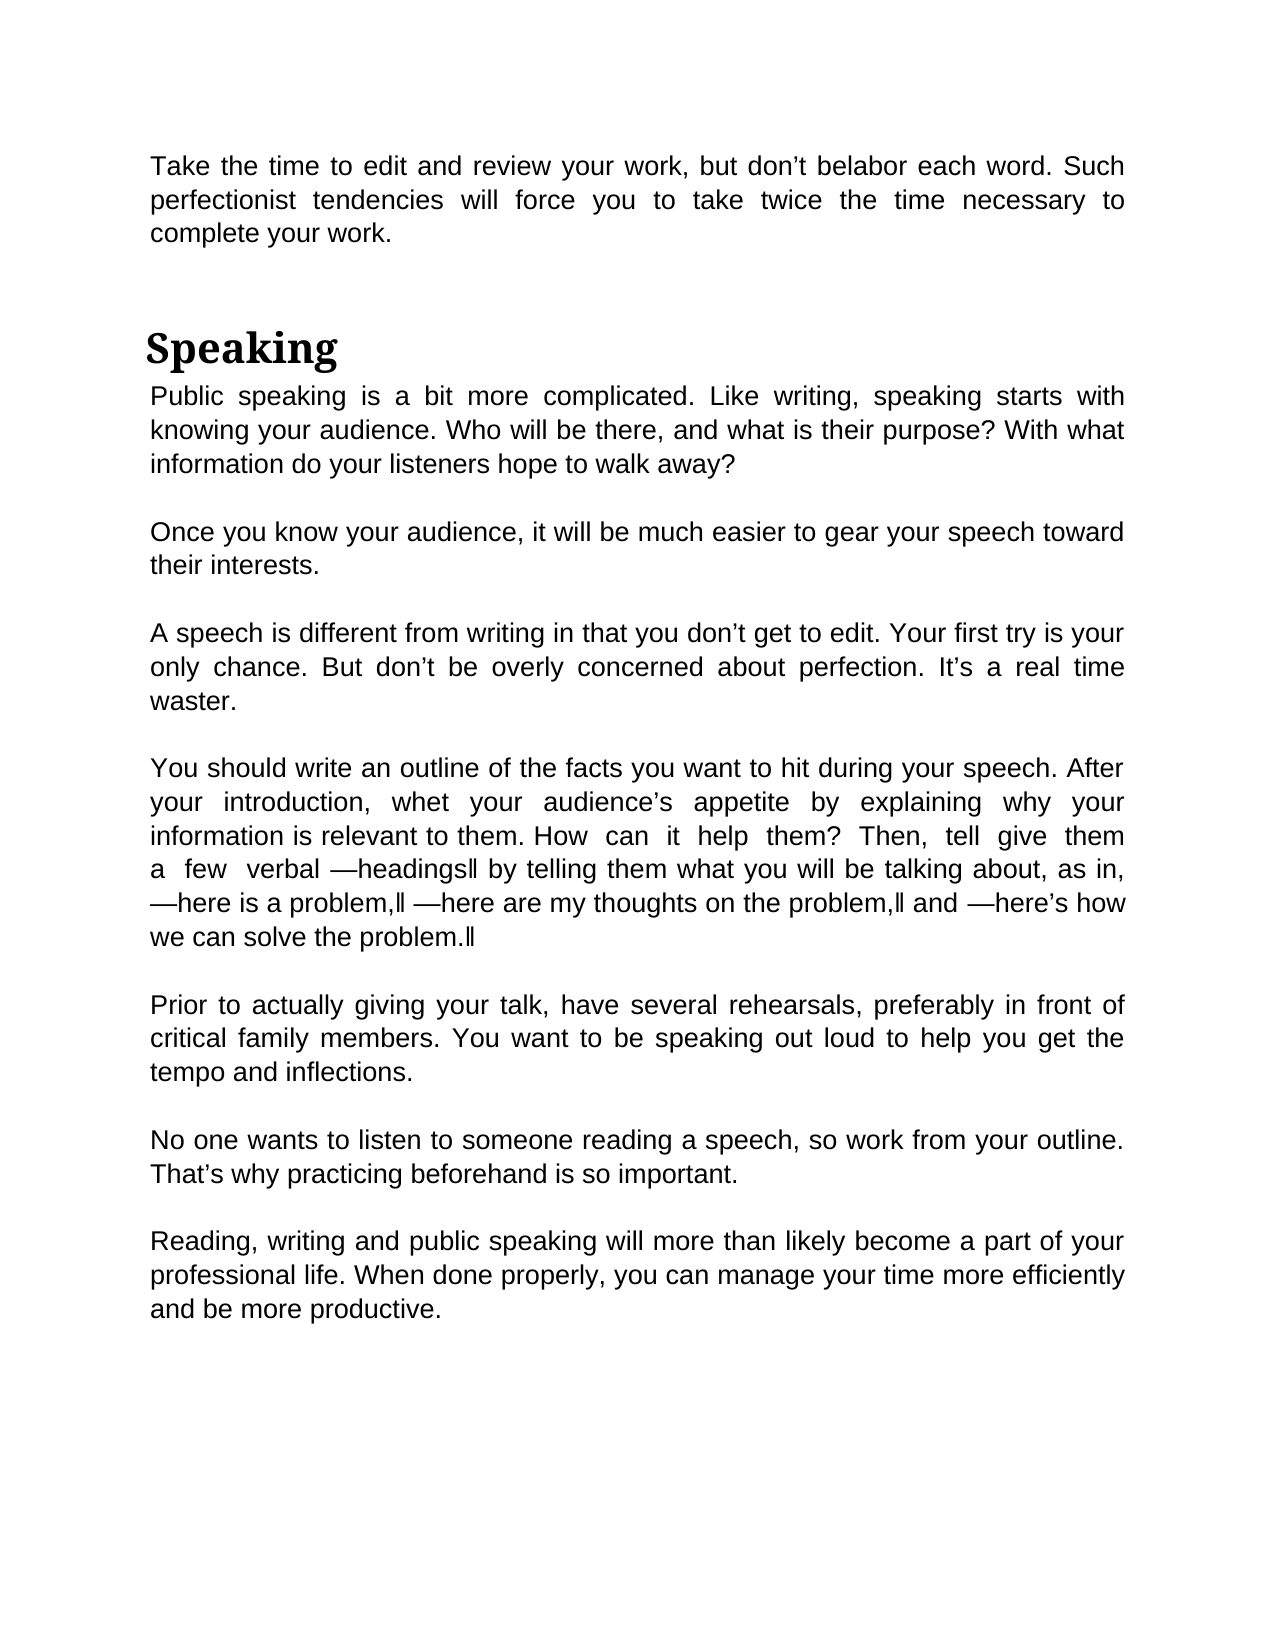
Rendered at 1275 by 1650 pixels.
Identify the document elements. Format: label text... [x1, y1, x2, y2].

text Prior to actually giving your talk, have several rehearsals, preferably in front of critical family members. You want to be speaking out loud to help you get the tempo and inflections. [150, 989, 1126, 1087]
text You should write an outline of the facts you want to hit during your speech. After your introduction, whet your audience’s appetite by explaining why your information is relevant to them. How can it help them? Then, tell give them a few verbal ―headings‖ by telling them what you will be talking about, as in, ―here is a problem,‖ ―here are my thoughts on the problem,‖ and ―here’s how we can solve the problem.‖ [150, 752, 1126, 952]
text Reading, writing and public speaking will more than likely become a part of your professional life. When done properly, you can manage your time more efficiently and be more productive. [150, 1225, 1126, 1324]
text No one wants to listen to someone reading a speech, so work from your outline. That’s why practicing beforehand is so important. [150, 1124, 1126, 1189]
text Public speaking is a bit more complicated. Like writing, speaking starts with knowing your audience. Who will be there, and what is their purpose? With what information do your listeners hope to walk away? [150, 380, 1126, 479]
subtitle Speaking [146, 319, 1126, 376]
text Take the time to edit and review your work, but don’t belabor each word. Such perfectionist tendencies will force you to take twice the time necessary to complete your work. [150, 150, 1126, 249]
text A speech is different from writing in that you don’t get to edit. Your first try is your only chance. But don’t be overly concerned about perfection. It’s a real time waster. [150, 617, 1126, 716]
text Once you know your audience, it will be much easier to gear your speech toward their interests. [150, 516, 1126, 581]
